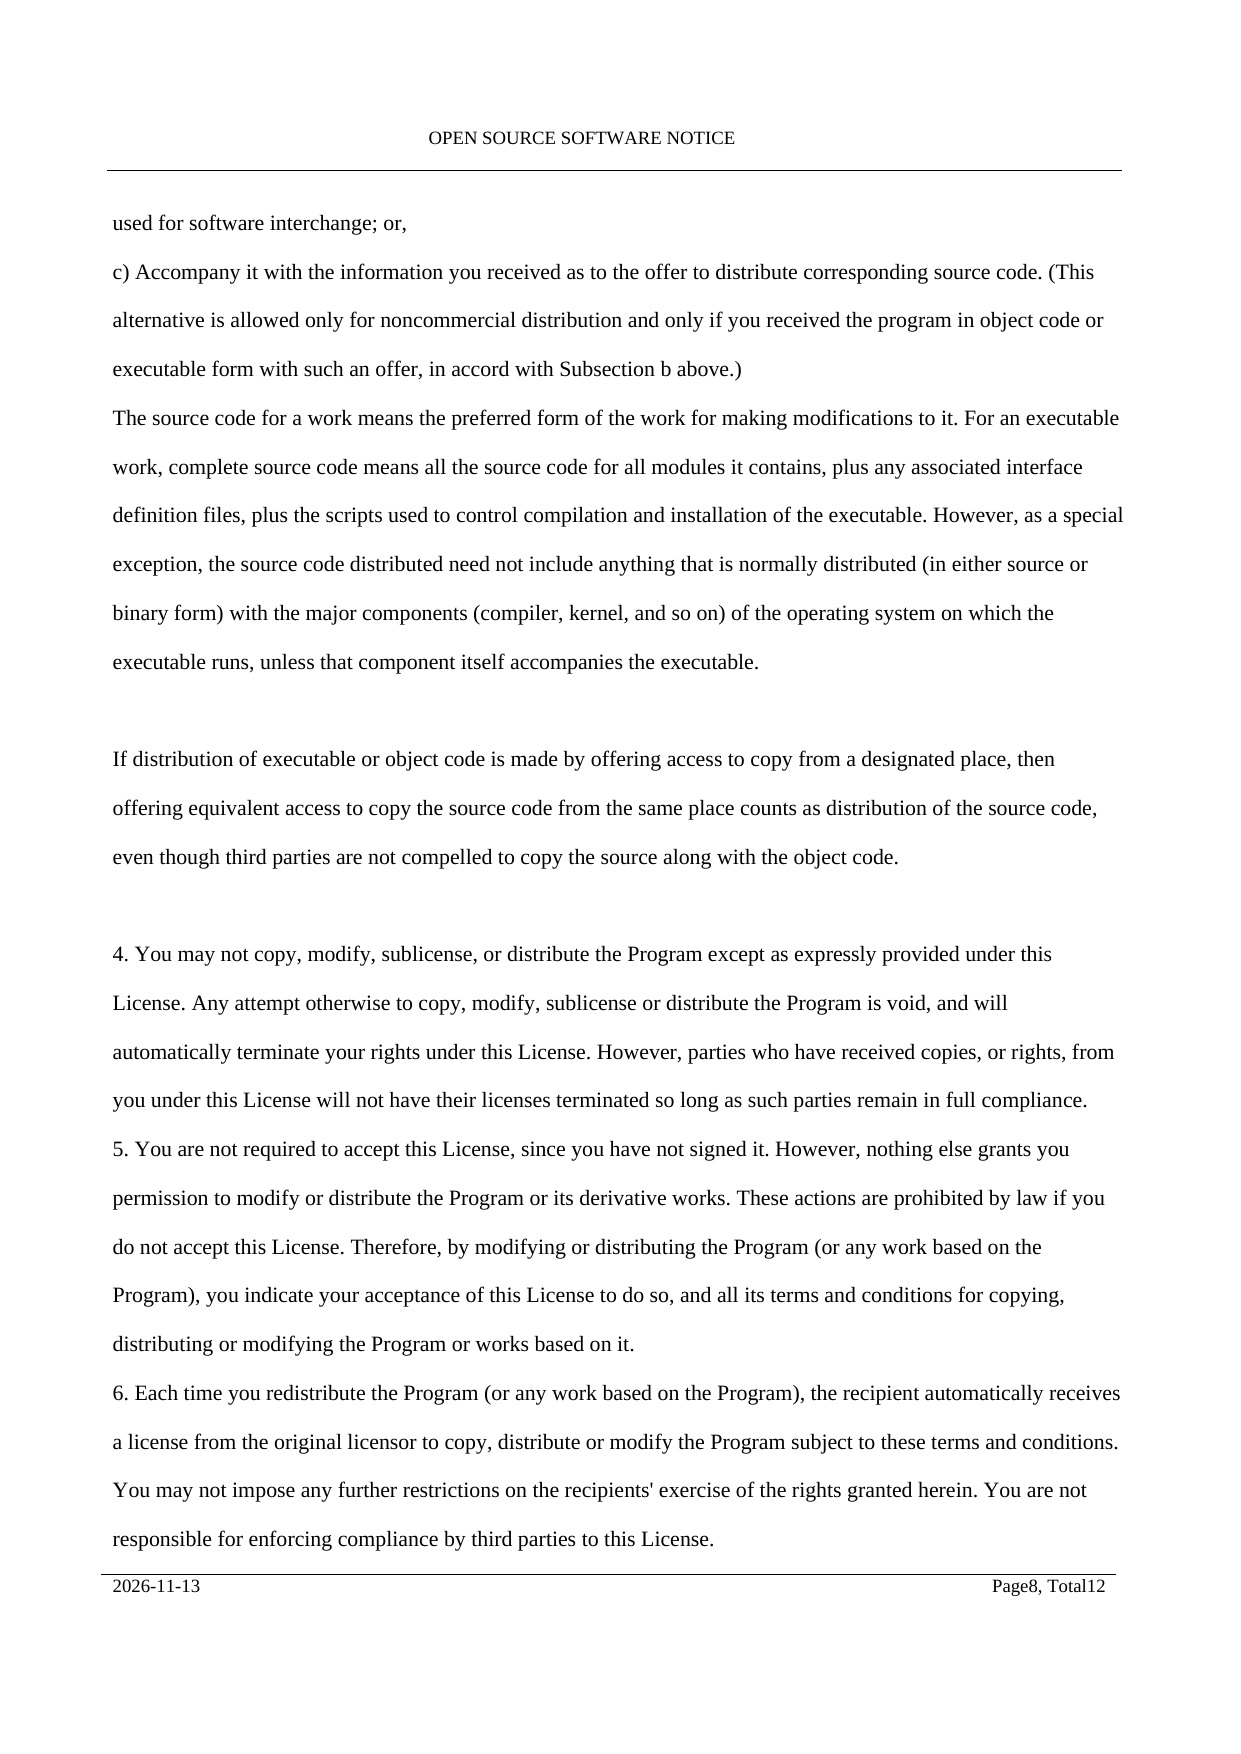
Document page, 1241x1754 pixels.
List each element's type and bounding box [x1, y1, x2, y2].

text [112, 206, 1128, 1555]
